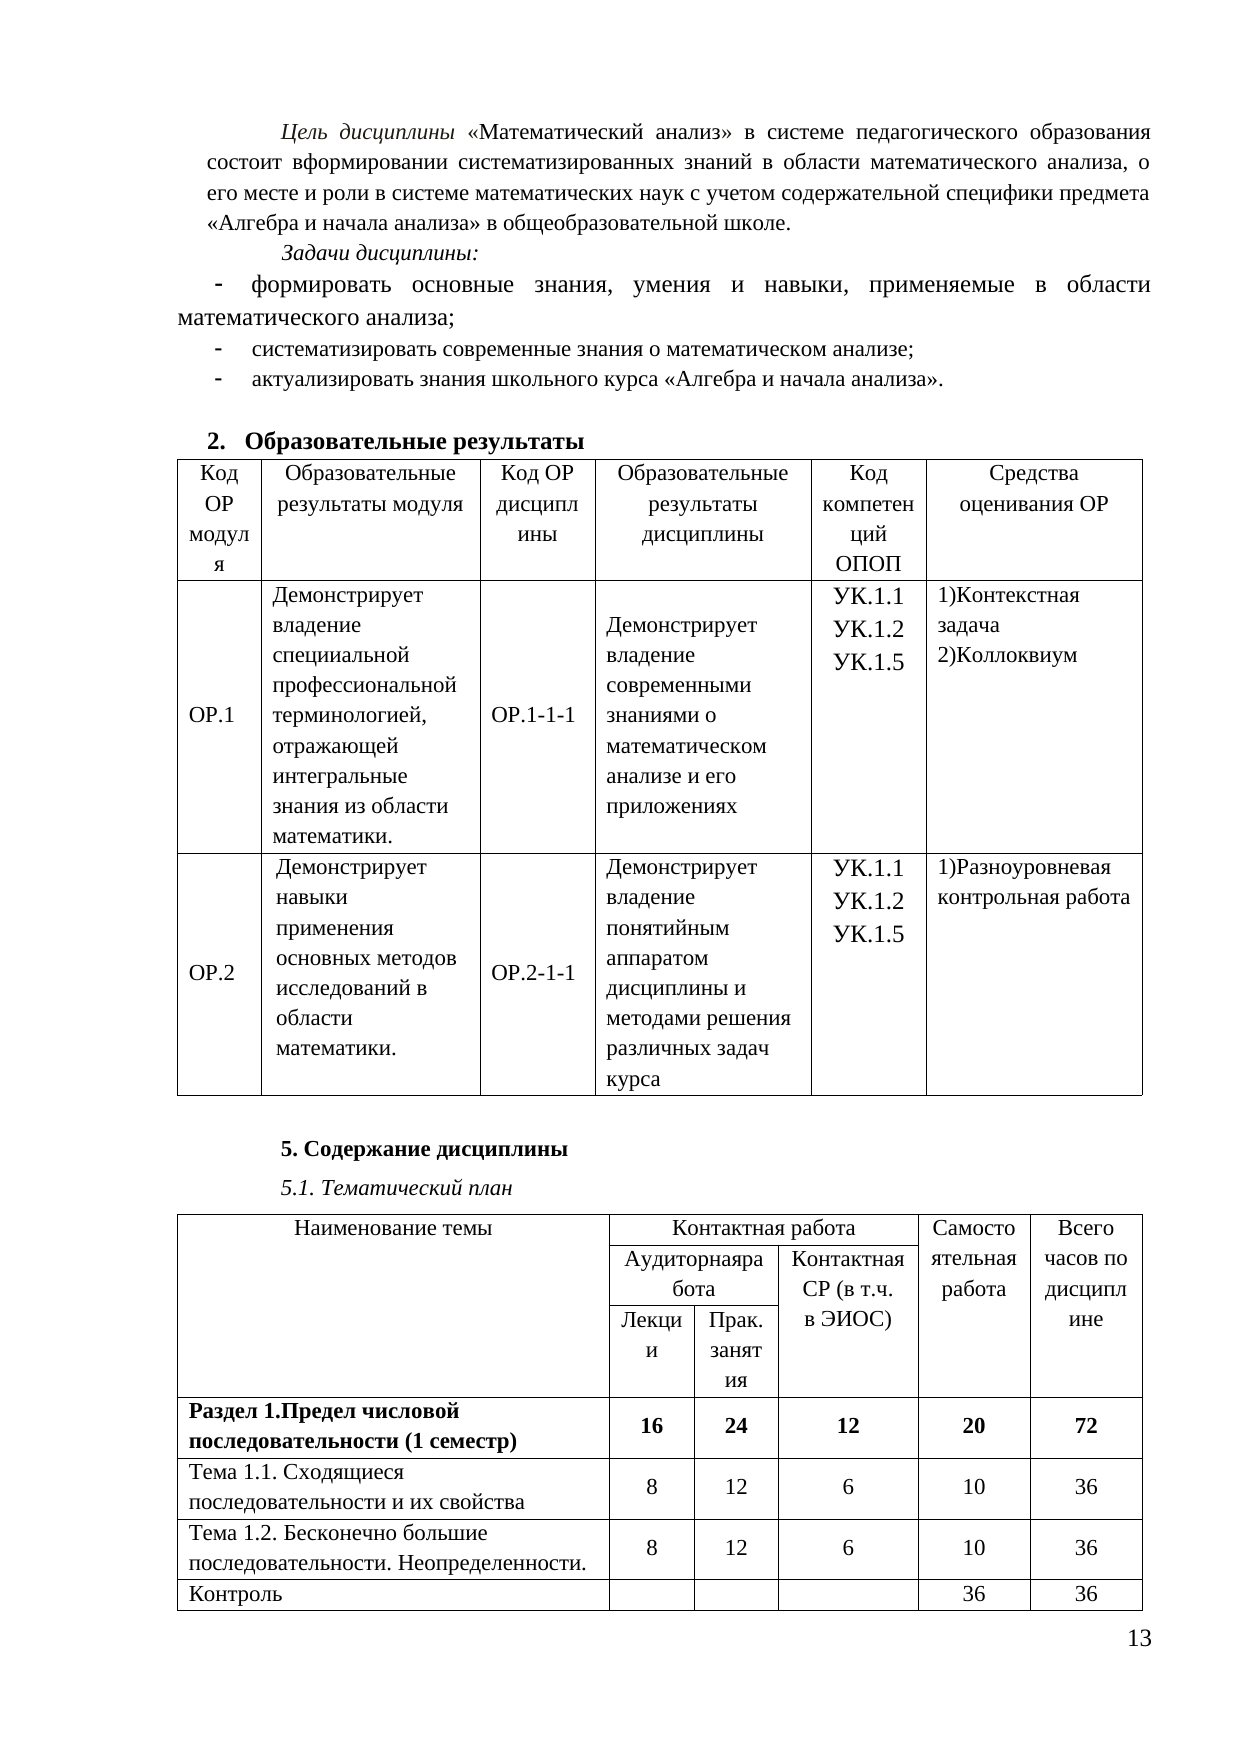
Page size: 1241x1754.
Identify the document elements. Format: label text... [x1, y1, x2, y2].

table_cell ОР.2 [178, 854, 261, 1095]
list актуализировать знания школьного курса «Алгебра и начала анализа». [214, 365, 1152, 392]
table_cell 24 [695, 1398, 778, 1457]
table_header Наименование темы [178, 1215, 609, 1397]
table_header Контактная работа [610, 1215, 918, 1244]
table_cell 16 [610, 1398, 694, 1457]
text 5. Содержание дисциплины [207, 1135, 1152, 1161]
list формировать основные знания, умения и навыки, применяемые в области математического анализа; [177, 269, 1152, 331]
table_cell Тема 1.1. Сходящиеся последовательности и их свойства [178, 1459, 609, 1518]
table_header Образовательные результаты модуля [262, 460, 480, 580]
table_cell Тема 1.2. Бесконечно большие последовательности. Неопределенности. [178, 1520, 609, 1579]
table_cell Демонстрирует навыки применения основных методов исследований в области математики. [262, 854, 480, 1095]
table_header Код компетенций ОПОП [812, 460, 926, 580]
table_cell 8 [610, 1459, 694, 1518]
table_header Образовательные результаты дисциплины [596, 460, 811, 580]
table_cell УК.1.1 УК.1.2 УК.1.5 [812, 854, 926, 1095]
table_cell [610, 1580, 694, 1610]
table_cell 36 [1031, 1520, 1142, 1579]
table_cell 20 [919, 1398, 1030, 1457]
table_cell Демонстрирует владение современными знаниями о математическом анализе и его приложениях [596, 581, 811, 853]
table_cell ОР.1 [178, 581, 261, 853]
table_cell 12 [695, 1459, 778, 1518]
table_cell Аудиторнаяработа [610, 1246, 778, 1305]
table_cell Контроль [178, 1580, 609, 1610]
table_cell 6 [779, 1459, 918, 1518]
table_cell Прак. занятия [695, 1306, 778, 1397]
table_cell УК.1.1 УК.1.2 УК.1.5 [812, 581, 926, 853]
table_header Всего часов по дисциплине [1031, 1215, 1142, 1397]
table_cell 36 [919, 1580, 1030, 1610]
table_cell Контактная СР (в т.ч. в ЭИОС) [779, 1246, 918, 1397]
text 5.1. Тематический план [207, 1174, 1152, 1201]
table_cell 6 [779, 1520, 918, 1579]
table_cell 12 [779, 1398, 918, 1457]
table_cell ОР.1-1-1 [481, 581, 595, 853]
table_cell 36 [1031, 1459, 1142, 1518]
table_cell 1)Контекстная задача 2)Коллоквиум [927, 581, 1142, 853]
table_cell Демонстрирует владение понятийным аппаратом дисциплины и методами решения различных задач курса [596, 854, 811, 1095]
table_cell 10 [919, 1459, 1030, 1518]
table_cell 8 [610, 1520, 694, 1579]
list Образовательные результаты [207, 426, 1152, 454]
table_header Средства оценивания ОР [927, 460, 1142, 580]
table_cell [779, 1580, 918, 1610]
table_cell Демонстрирует владение специиальной профессиональной терминологией, отражающей интегральные знания из области математики. [262, 581, 480, 853]
table_cell 72 [1031, 1398, 1142, 1457]
table_cell 12 [695, 1520, 778, 1579]
table_header Самостоятельная работа [919, 1215, 1030, 1397]
text Задачи дисциплины: [207, 239, 1152, 265]
table_cell ОР.2-1-1 [481, 854, 595, 1095]
table_cell 36 [1031, 1580, 1142, 1610]
table_header Код ОР дисциплины [481, 460, 595, 580]
table_cell Лекции [610, 1306, 694, 1397]
list систематизировать современные знания о математическом анализе; [214, 335, 1152, 362]
table_cell Раздел 1.Предел числовой последовательности (1 семестр) [178, 1398, 609, 1457]
table_header Код ОР модуля [178, 460, 261, 580]
text Цель дисциплины «Математический анализ» в системе педагогического образования состоит вформировании систематизированных знаний в области математического анализа, о его месте и роли в системе математических наук с учетом содержательной специфики предмета «Алгебра и начала анализа» в общеобразовательной школе. [207, 118, 1152, 235]
table_cell [695, 1580, 778, 1610]
table_cell 10 [919, 1520, 1030, 1579]
table_cell 1)Разноуровневая контрольная работа [927, 854, 1142, 1095]
